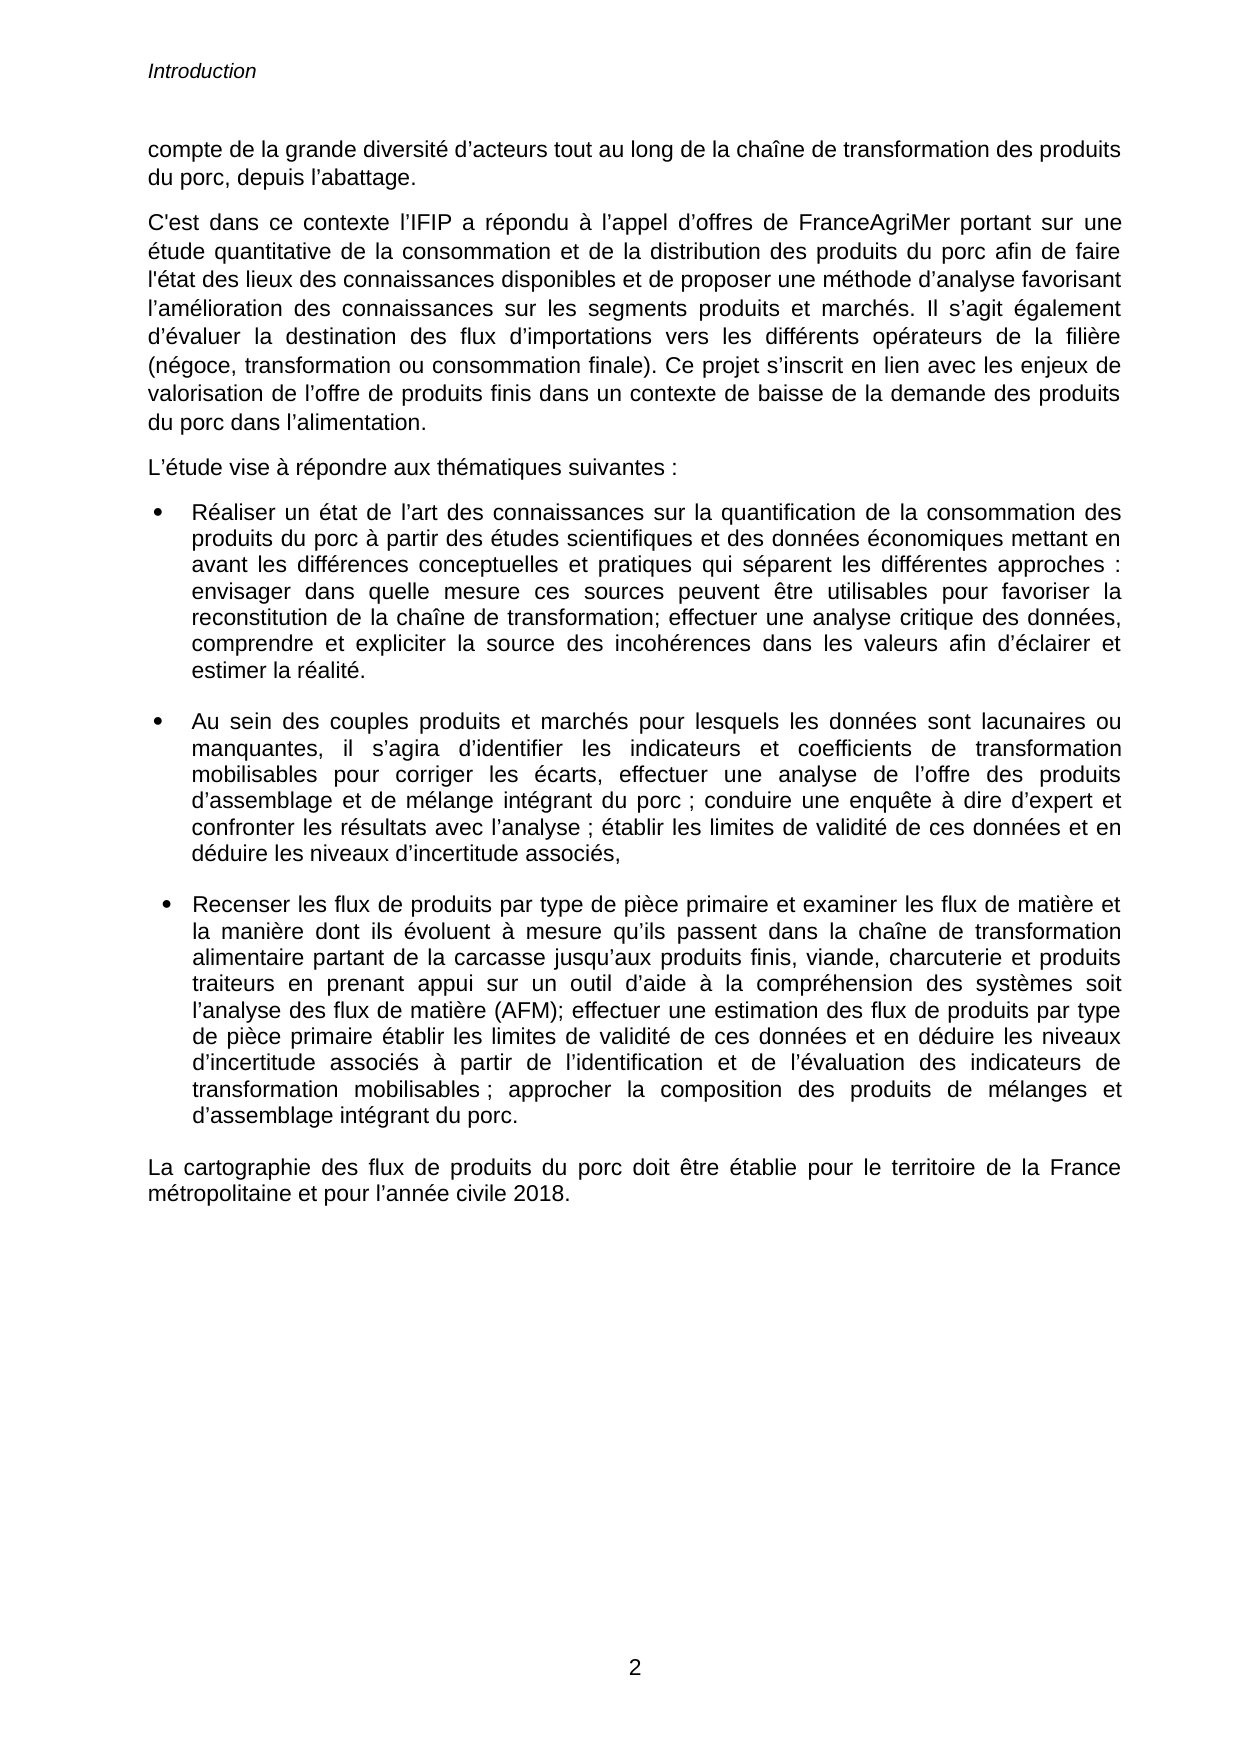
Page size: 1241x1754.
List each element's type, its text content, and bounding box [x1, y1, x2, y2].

text C'est dans ce contexte l’IFIP a répondu à l’appel d’offres de FranceAgriMer portant sur une étude quantitative de la consommation et de la distribution des produits du porc afin de faire l'état des lieux des connaissances disponibles et de proposer une méthode d’analyse favorisant l’amélioration des connaissances sur les segments produits et marchés. Il s’agit également d’évaluer la destination des flux d’importations vers les différents opérateurs de la filière (négoce, transformation ou consommation finale). Ce projet s’inscrit en lien avec les enjeux de valorisation de l’offre de produits finis dans un contexte de baisse de la demande des produits du porc dans l’alimentation. [148, 209, 1122, 435]
text L’étude vise à répondre aux thématiques suivantes : [148, 453, 1122, 480]
list Recenser les flux de produits par type de pièce primaire et examiner les flux de matière et la manière dont ils évoluent à mesure qu’ils passent dans la chaîne de transformation alimentaire partant de la carcasse jusqu’aux produits finis, viande, charcuterie et produits traiteurs en prenant appui sur un outil d’aide à la compréhension des systèmes soit l’analyse des flux de matière (AFM); effectuer une estimation des flux de produits par type de pièce primaire établir les limites de validité de ces données et en déduire les niveaux d’incertitude associés à partir de l’identification et de l’évaluation des indicateurs de transformation mobilisables ; approcher la composition des produits de mélanges et d’assemblage intégrant du porc. [163, 891, 1122, 1128]
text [148, 136, 1122, 191]
text Au sein des couples produits et marchés pour lesquels les données sont lacunaires ou manquantes, il s’agira d’identifier les indicateurs et coefficients de transformation mobilisables pour corriger les écarts, effectuer une analyse de l’offre des produits d’assemblage et de mélange intégrant du porc ; conduire une enquête à dire d’expert et confronter les résultats avec l’analyse ; établir les limites de validité de ces données et en déduire les niveaux d’incertitude associés, [154, 708, 1122, 866]
list La cartographie des flux de produits du porc doit être établie pour le territoire de la France métropolitaine et pour l’année civile 2018. [148, 1153, 1122, 1206]
text Réaliser un état de l’art des connaissances sur la quantification de la consommation des produits du porc à partir des études scientifiques et des données économiques mettant en avant les différences conceptuelles et pratiques qui séparent les différentes approches : envisager dans quelle mesure ces sources peuvent être utilisables pour favoriser la reconstitution de la chaîne de transformation; effectuer une analyse critique des données, comprendre et expliciter la source des incohérences dans les valeurs afin d’éclairer et estimer la réalité. [154, 499, 1122, 683]
